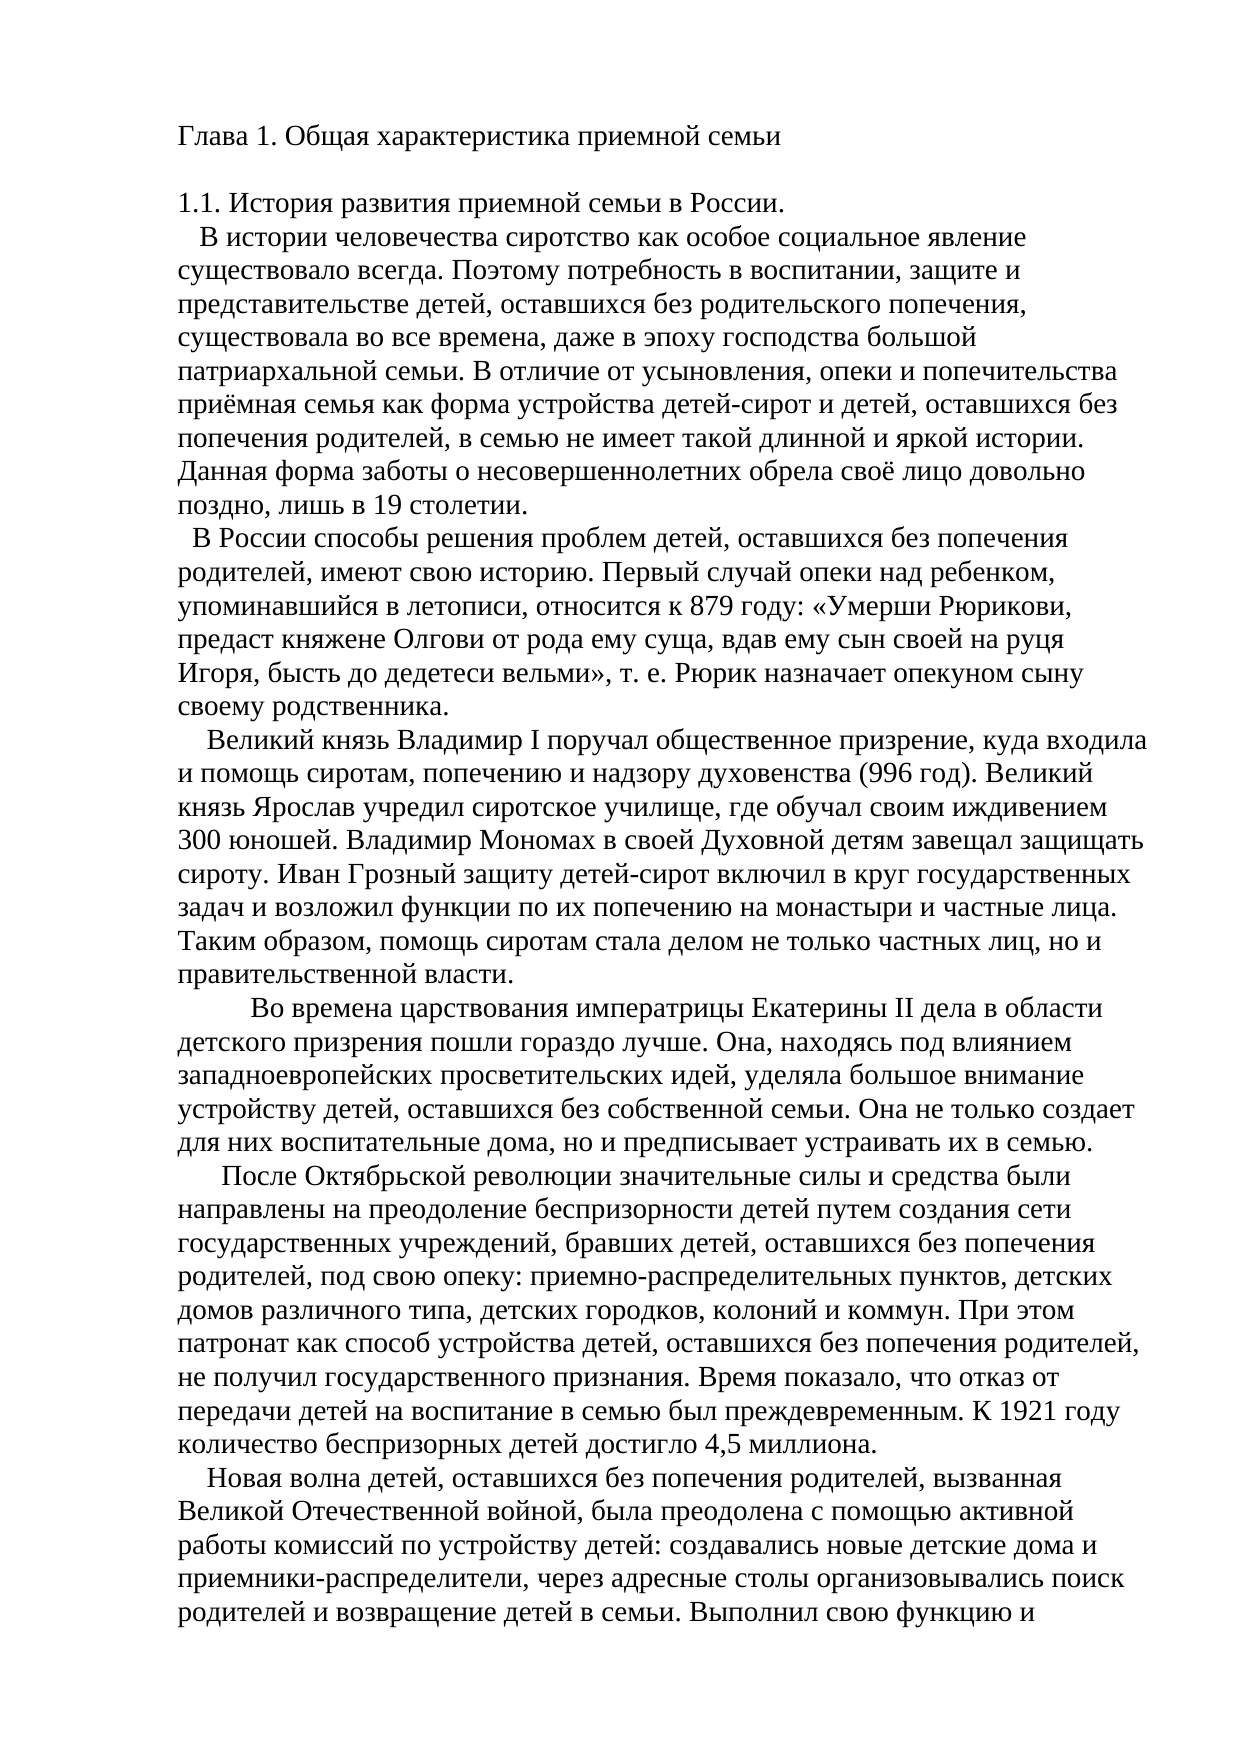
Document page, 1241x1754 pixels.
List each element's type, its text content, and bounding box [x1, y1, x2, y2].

text В истории человечества сиротство как особое социальное явление существовало всегда. Поэтому потребность в воспитании, защите и представительстве детей, оставшихся без родительского попечения, существовала во все времена, даже в эпоху господства большой патриархальной семьи. В отличие от усыновления, опеки и попечительства приёмная семья как форма устройства детей-сирот и детей, оставшихся без попечения родителей, в семью не имеет такой длинной и яркой истории. Данная форма заботы о несовершеннолетних обрела своё лицо довольно поздно, лишь в 19 столетии. [177, 219, 1152, 521]
text Глава 1. Общая характеристика приемной семьи 1.1. История развития приемной семьи в России. [177, 118, 1152, 219]
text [177, 521, 1152, 1627]
